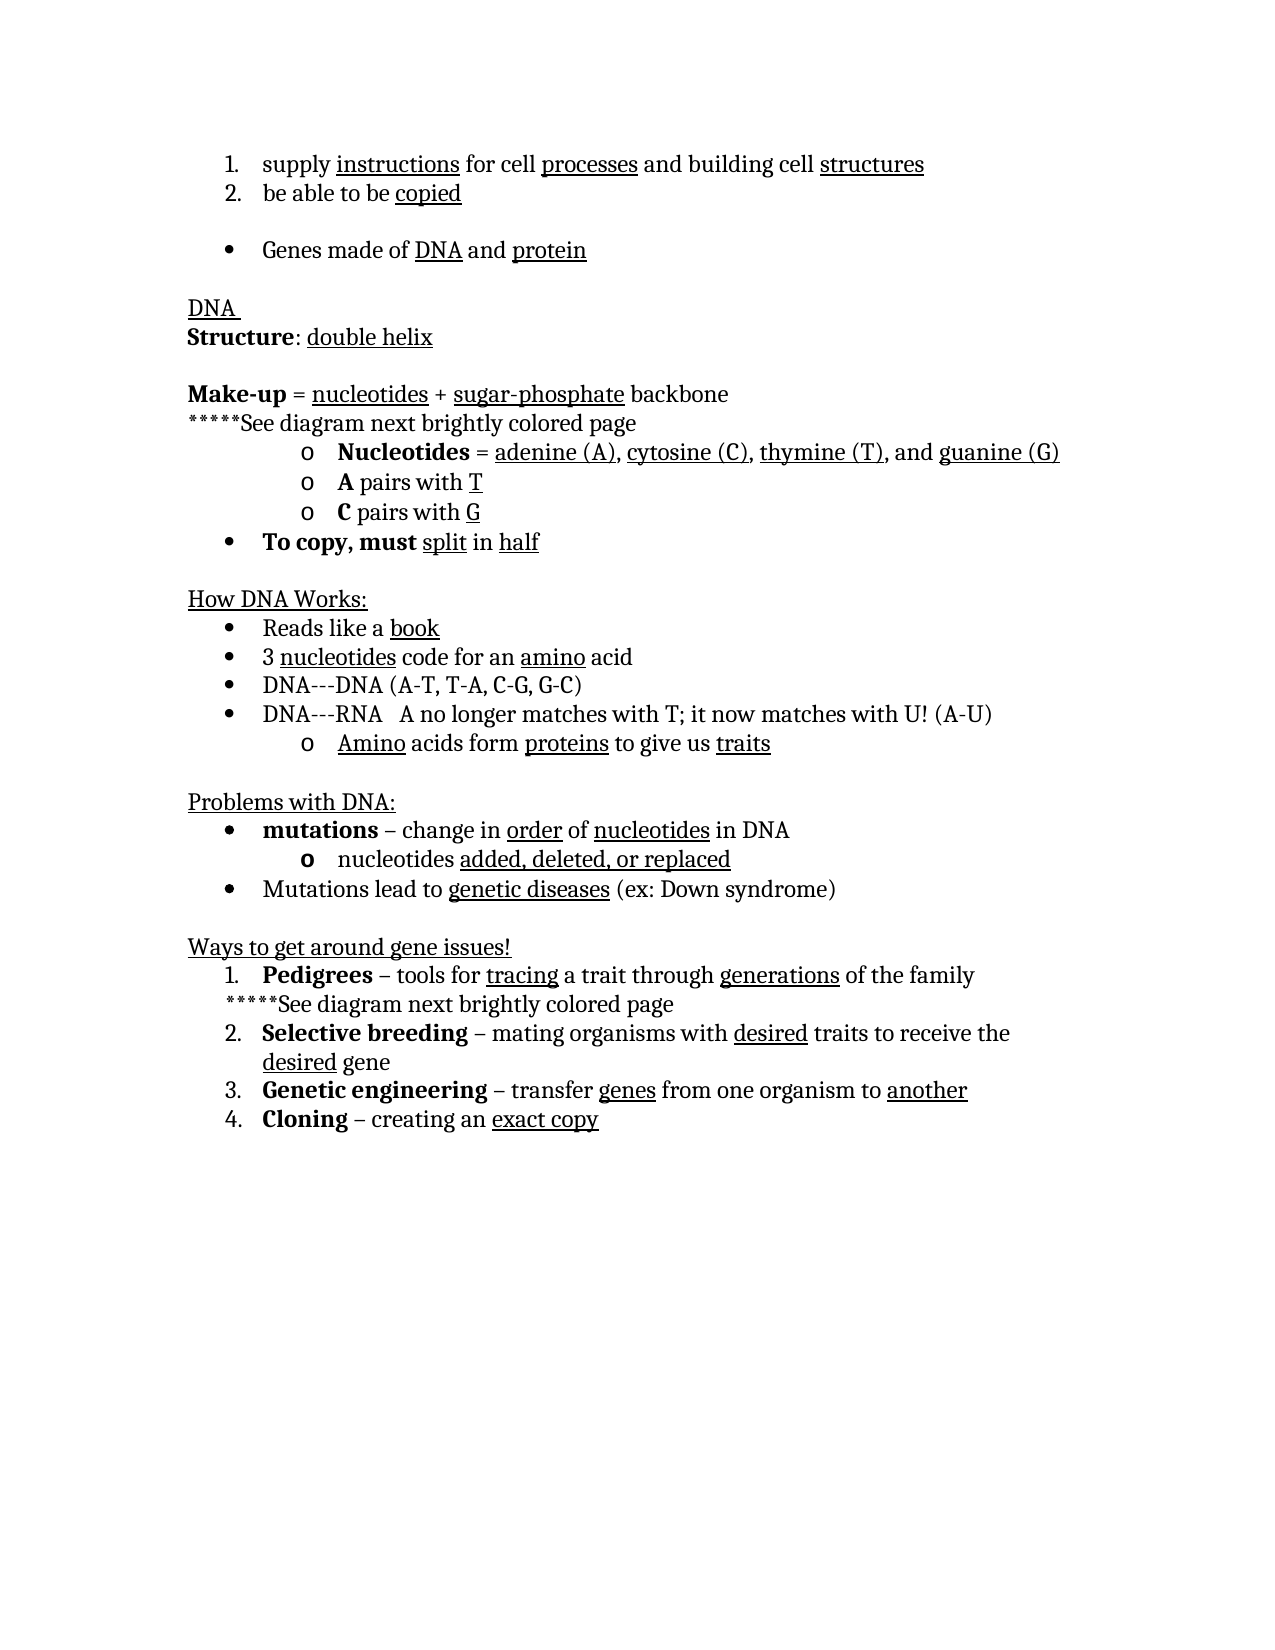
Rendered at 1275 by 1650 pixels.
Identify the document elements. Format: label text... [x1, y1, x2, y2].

list DNA---DNA (A-T, T-A, C-G, G-C) [225, 671, 1087, 700]
list Reads like a book [225, 614, 1087, 642]
list Genes made of DNA and protein [225, 236, 1087, 265]
list Pedigrees – tools for tracing a trait through generations of the family [225, 961, 1087, 990]
list DNA---RNA A no longer matches with T; it now matches with U! (A-U) [225, 700, 1087, 729]
list A pairs with T [300, 467, 1087, 497]
list be able to be copied [225, 179, 1087, 207]
list 3 nucleotides code for an amino acid [225, 642, 1087, 671]
text *****See diagram next brightly colored page [187, 409, 1087, 437]
list mutations – change in order of nucleotides in DNA [225, 816, 1087, 845]
list Nucleotides = adenine (A), cytosine (C), thymine (T), and guanine (G) [300, 437, 1087, 467]
text Make-up = nucleotides + sugar-phosphate backbone [187, 380, 1087, 409]
list supply instructions for cell processes and building cell structures [225, 150, 1087, 179]
text How DNA Works: [187, 585, 1087, 614]
list To copy, must split in half [225, 527, 1087, 556]
text Ways to get around gene issues! [187, 932, 1087, 961]
list C pairs with G [300, 497, 1087, 527]
list Cloning – creating an exact copy [225, 1105, 1087, 1134]
list Mutations lead to genetic diseases (ex: Down syndrome) [225, 875, 1087, 904]
list Amino acids form proteins to give us traits [300, 729, 1087, 759]
list Genetic engineering – transfer genes from one organism to another [225, 1076, 1087, 1105]
list Selective breeding – mating organisms with desired traits to receive the desired gene [225, 1019, 1087, 1076]
text *****See diagram next brightly colored page [225, 990, 1087, 1019]
list nucleotides added, deleted, or replaced [300, 845, 1087, 875]
text Structure: double helix [187, 322, 1087, 351]
text DNA [187, 294, 1087, 322]
text Problems with DNA: [187, 787, 1087, 816]
